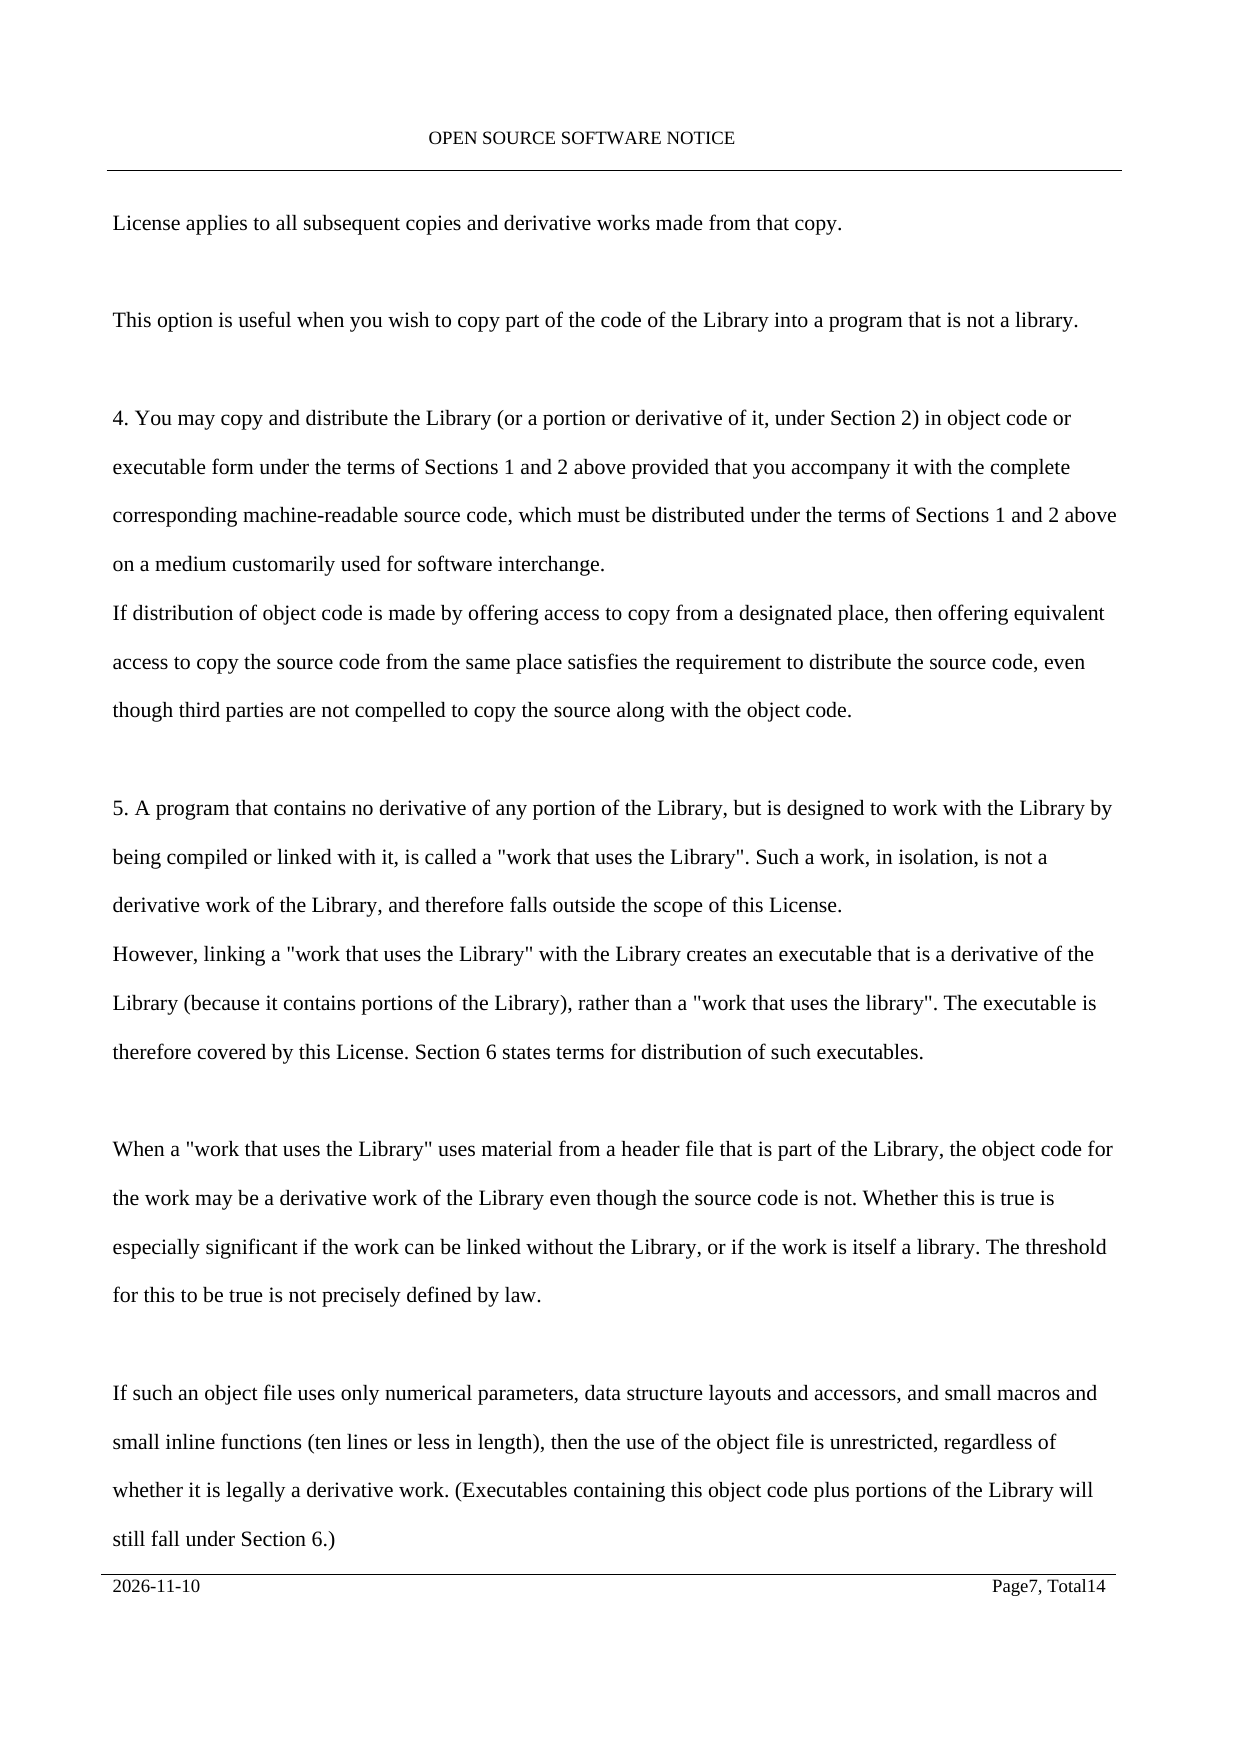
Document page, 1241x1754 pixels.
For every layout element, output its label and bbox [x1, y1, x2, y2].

text [112, 206, 1128, 1555]
